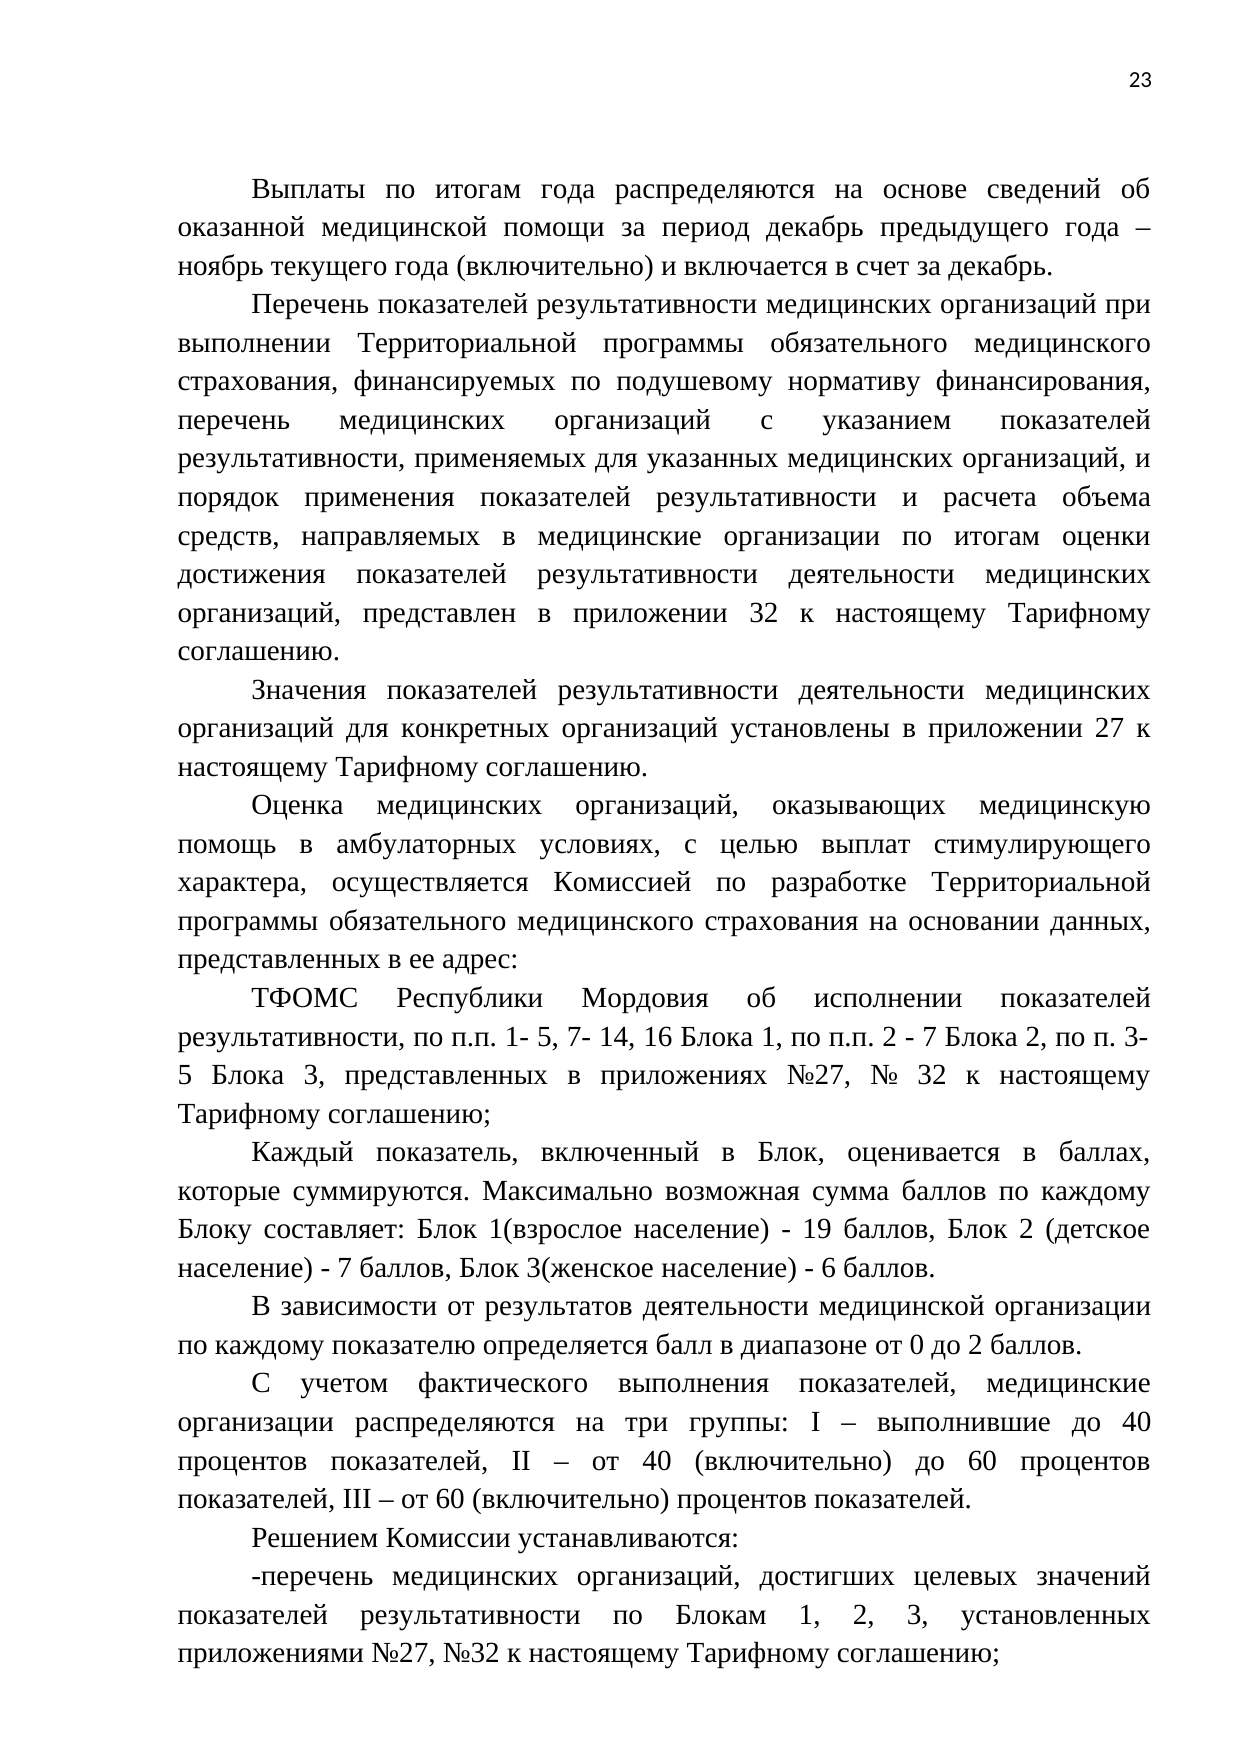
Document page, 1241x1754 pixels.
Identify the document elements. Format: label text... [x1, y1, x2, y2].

text Оценка медицинских организаций, оказывающих медицинскую помощь в амбулаторных условиях, с целью выплат стимулирующего характера, осуществляется Комиссией по разработке Территориальной программы обязательного медицинского страхования на основании данных, представленных в ее адрес: [177, 787, 1152, 975]
text -перечень медицинских организаций, достигших целевых значений показателей результативности по Блокам 1, 2, 3, установленных приложениями №27, №32 к настоящему Тарифному соглашению; [177, 1558, 1152, 1669]
text Каждый показатель, включенный в Блок, оценивается в баллах, которые суммируются. Максимально возможная сумма баллов по каждому Блоку составляет: Блок 1(взрослое население) - 19 баллов, Блок 2 (детское население) - 7 баллов, Блок 3(женское население) - 6 баллов. [177, 1134, 1152, 1283]
text Значения показателей результативности деятельности медицинских организаций для конкретных организаций установлены в приложении 27 к настоящему Тарифному соглашению. [177, 672, 1152, 782]
text Выплаты по итогам года распределяются на основе сведений об оказанной медицинской помощи за период декабрь предыдущего года – ноябрь текущего года (включительно) и включается в счет за декабрь. [177, 171, 1152, 281]
text Решением Комиссии устанавливаются: [177, 1520, 1152, 1553]
text С учетом фактического выполнения показателей, медицинские организации распределяются на три группы: I – выполнившие до 40 процентов показателей, II – от 40 (включительно) до 60 процентов показателей, III – от 60 (включительно) процентов показателей. [177, 1366, 1152, 1515]
text ТФОМС Республики Мордовия об исполнении показателей результативности, по п.п. 1- 5, 7- 14, 16 Блока 1, по п.п. 2 - 7 Блока 2, по п. 3- 5 Блока 3, представленных в приложениях №27, № 32 к настоящему Тарифному соглашению; [177, 980, 1152, 1129]
text Перечень показателей результативности медицинских организаций при выполнении Территориальной программы обязательного медицинского страхования, финансируемых по подушевому нормативу финансирования, перечень медицинских организаций с указанием показателей результативности, применяемых для указанных медицинских организаций, и порядок применения показателей результативности и расчета объема средств, направляемых в медицинские организации по итогам оценки достижения показателей результативности деятельности медицинских организаций, представлен в приложении 32 к настоящему Тарифному соглашению. [177, 286, 1152, 667]
text В зависимости от результатов деятельности медицинской организации по каждому показателю определяется балл в диапазоне от 0 до 2 баллов. [177, 1288, 1152, 1361]
